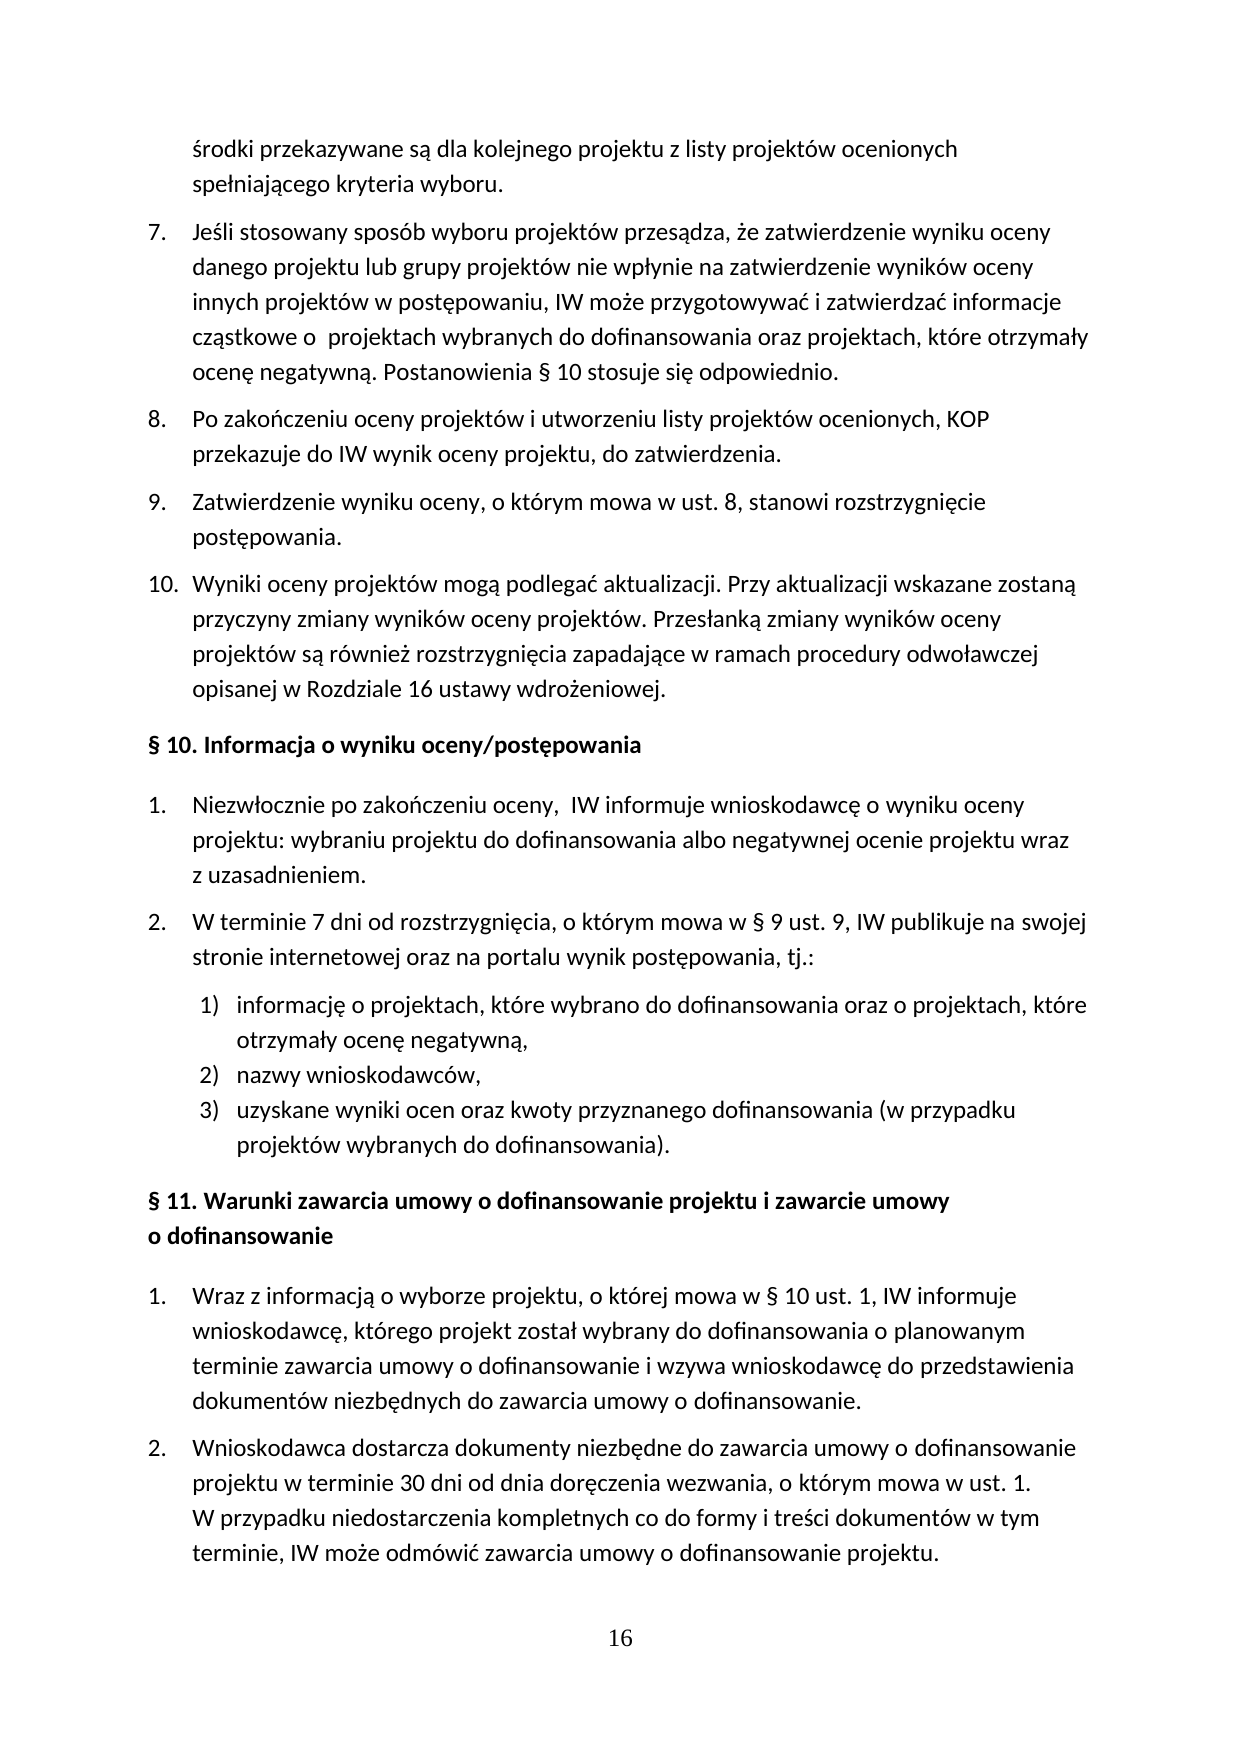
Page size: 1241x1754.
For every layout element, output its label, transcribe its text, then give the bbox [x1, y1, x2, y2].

list Wnioskodawca dostarcza dokumenty niezbędne do zawarcia umowy o dofinansowanie projektu w terminie 30 dni od dnia doręczenia wezwania, o którym mowa w ust. 1. W przypadku niedostarczenia kompletnych co do formy i treści dokumentów w tym terminie, IW może odmówić zawarcia umowy o dofinansowanie projektu. [148, 1432, 1092, 1568]
list informację o projektach, które wybrano do dofinansowania oraz o projektach, które otrzymały ocenę negatywną, [199, 989, 1092, 1054]
subtitle § 11. Warunki zawarcia umowy o dofinansowanie projektu i zawarcie umowy o dofinansowanie [148, 1185, 1092, 1250]
list Zatwierdzenie wyniku oceny, o którym mowa w ust. 8, stanowi rozstrzygnięcie postępowania. [148, 486, 1092, 551]
list nazwy wnioskodawców, [199, 1059, 1092, 1089]
list Po zakończeniu oceny projektów i utworzeniu listy projektów ocenionych, KOP przekazuje do IW wynik oceny projektu, do zatwierdzenia. [148, 403, 1092, 469]
list Wyniki oceny projektów mogą podlegać aktualizacji. Przy aktualizacji wskazane zostaną przyczyny zmiany wyników oceny projektów. Przesłanką zmiany wyników oceny projektów są również rozstrzygnięcia zapadające w ramach procedury odwoławczej opisanej w Rozdziale 16 ustawy wdrożeniowej. [148, 568, 1092, 704]
list uzyskane wyniki ocen oraz kwoty przyznanego dofinansowania (w przypadku projektów wybranych do dofinansowania). [199, 1094, 1092, 1159]
list W terminie 7 dni od rozstrzygnięcia, o którym mowa w § 9 ust. 9, IW publikuje na swojej stronie internetowej oraz na portalu wynik postępowania, tj.: [148, 906, 1092, 972]
list Wraz z informacją o wyborze projektu, o której mowa w § 10 ust. 1, IW informuje wnioskodawcę, którego projekt został wybrany do dofinansowania o planowanym terminie zawarcia umowy o dofinansowanie i wzywa wnioskodawcę do przedstawienia dokumentów niezbędnych do zawarcia umowy o dofinansowanie. [148, 1280, 1092, 1415]
list Jeśli stosowany sposób wyboru projektów przesądza, że zatwierdzenie wyniku oceny danego projektu lub grupy projektów nie wpłynie na zatwierdzenie wyników oceny innych projektów w postępowaniu, IW może przygotowywać i zatwierdzać informacje cząstkowe o projektach wybranych do dofinansowania oraz projektach, które otrzymały ocenę negatywną. Postanowienia § 10 stosuje się odpowiednio. [148, 216, 1092, 386]
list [148, 133, 1092, 199]
list Niezwłocznie po zakończeniu oceny, IW informuje wnioskodawcę o wyniku oceny projektu: wybraniu projektu do dofinansowania albo negatywnej ocenie projektu wraz z uzasadnieniem. [148, 789, 1092, 889]
subtitle § 10. Informacja o wyniku oceny/postępowania [148, 729, 1092, 759]
